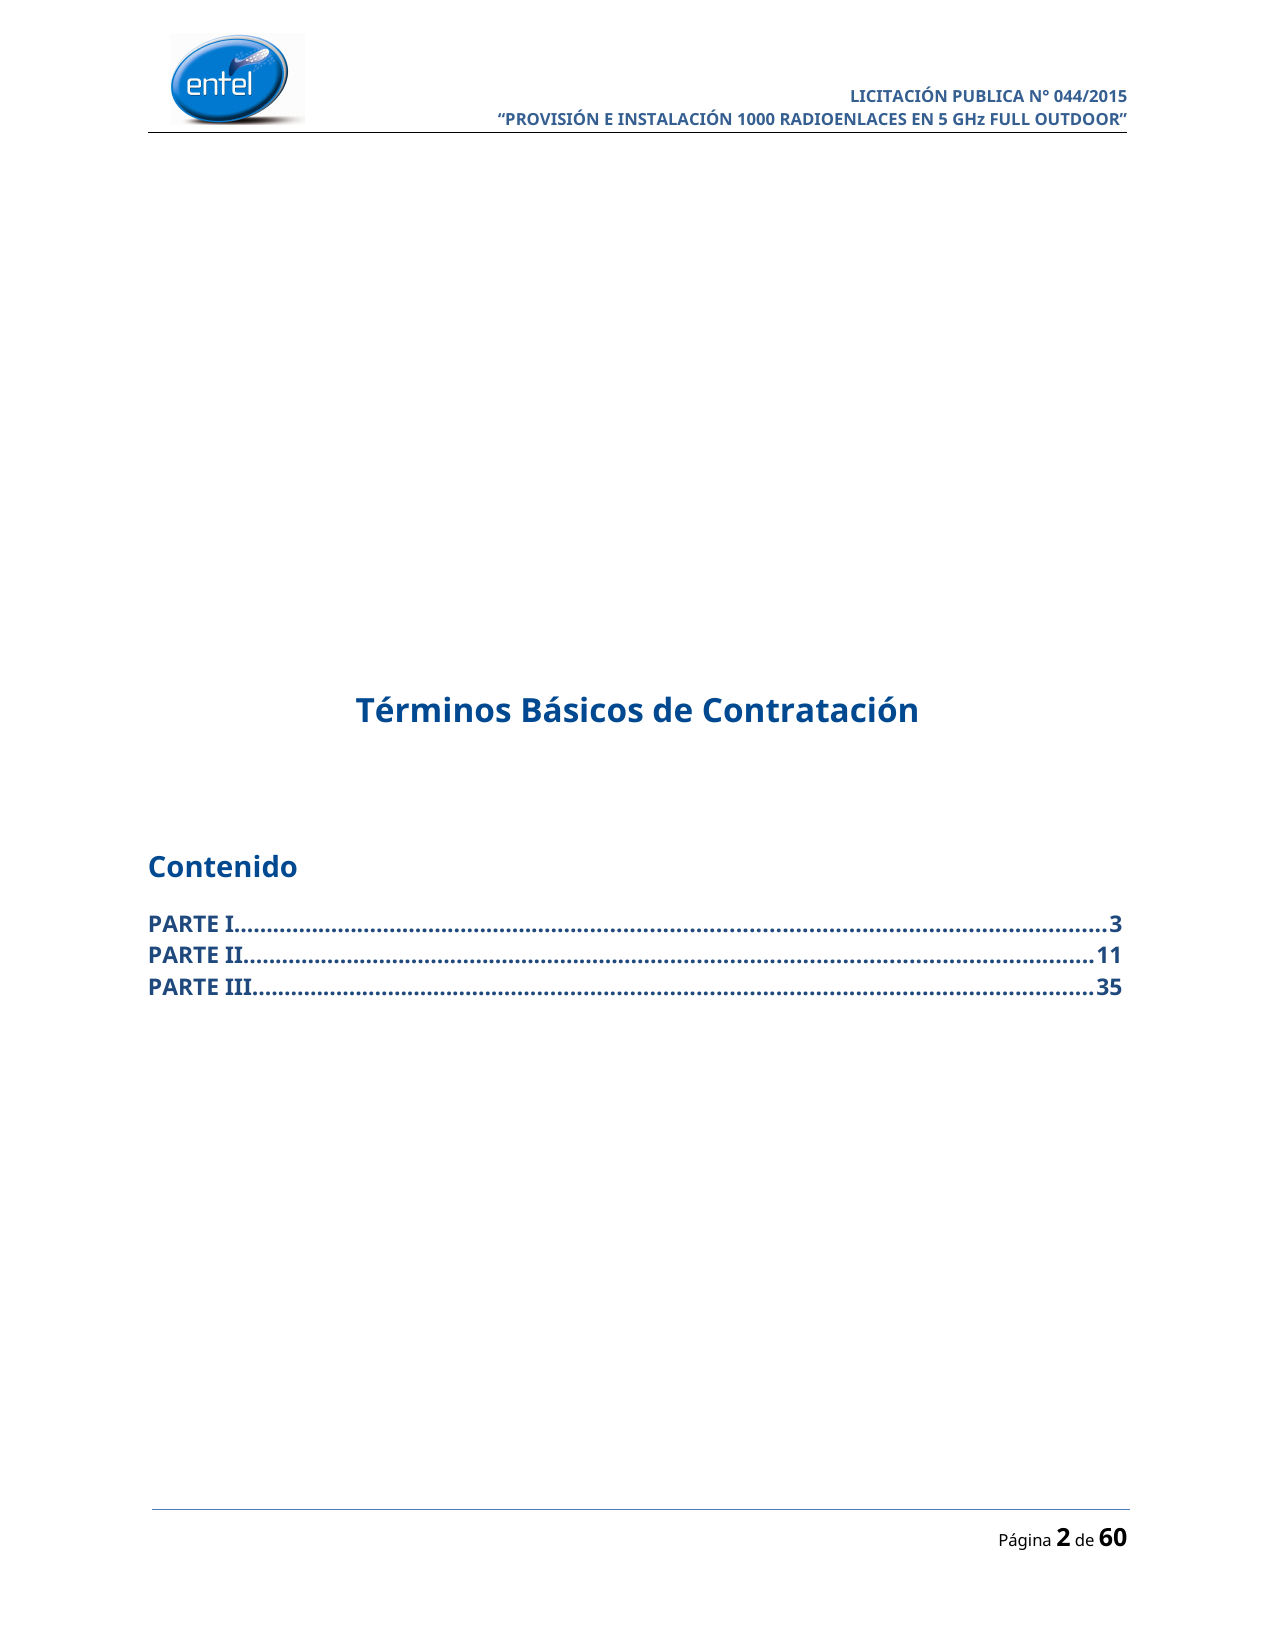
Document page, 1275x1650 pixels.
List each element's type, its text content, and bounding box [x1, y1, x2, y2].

text PARTE I 3 [148, 908, 1127, 939]
picture [170, 33, 305, 125]
text Términos Básicos de Contratación [148, 687, 1127, 732]
text PARTE III 35 [148, 971, 1127, 1002]
text PARTE II 11 [148, 939, 1127, 971]
text Contenido [148, 846, 1127, 886]
